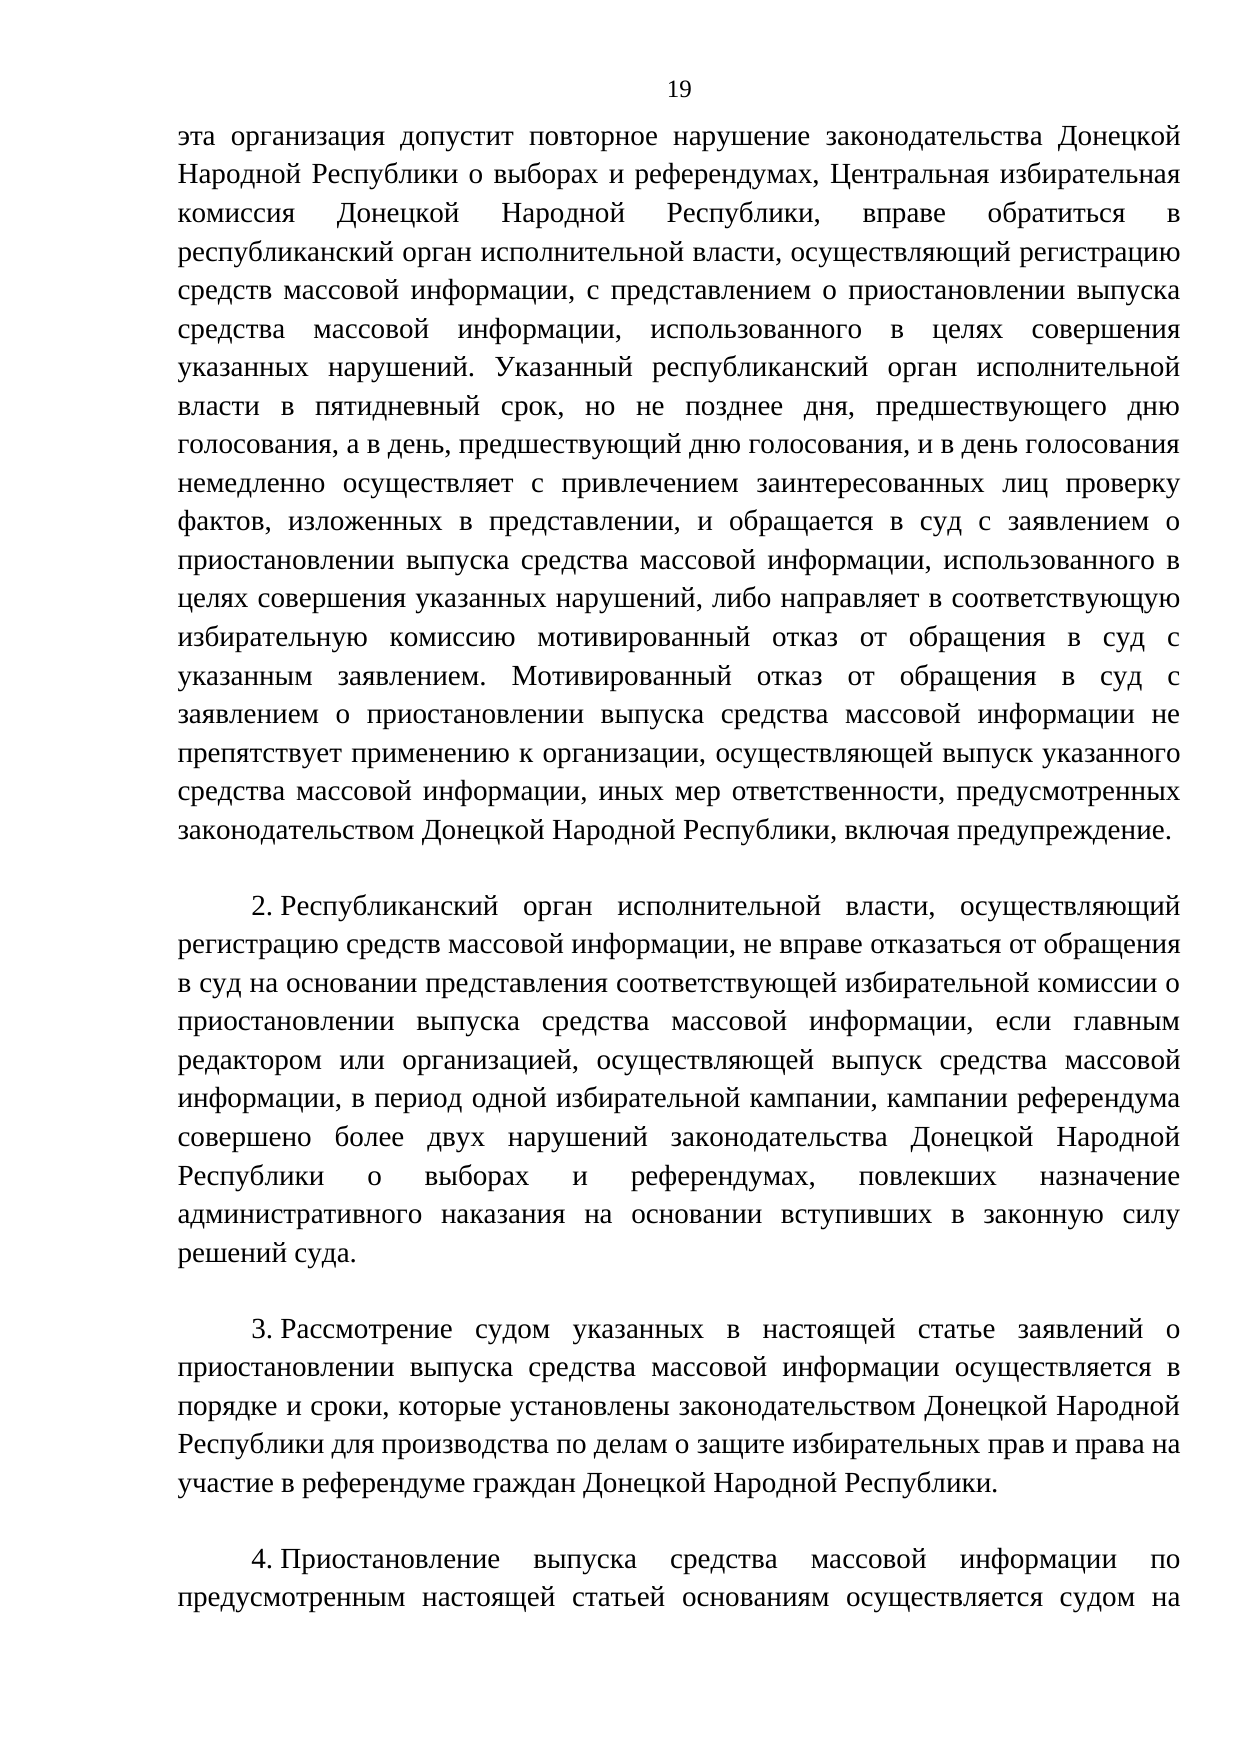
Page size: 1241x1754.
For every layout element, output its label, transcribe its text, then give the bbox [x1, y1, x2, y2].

text 2. Республиканский орган исполнительной власти, осуществляющий регистрацию средств массовой информации, не вправе отказаться от обращения в суд на основании представления соответствующей избирательной комиссии о приостановлении выпуска средства массовой информации, если главным редактором или организацией, осуществляющей выпуск средства массовой информации, в период одной избирательной кампании, кампании референдума совершено более двух нарушений законодательства Донецкой Народной Республики о выборах и референдумах, повлекших назначение административного наказания на основании вступивших в законную силу решений суда. [177, 888, 1181, 1268]
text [177, 1541, 1181, 1613]
text 3. Рассмотрение судом указанных в настоящей статье заявлений о приостановлении выпуска средства массовой информации осуществляется в порядке и сроки, которые установлены законодательством Донецкой Народной Республики для производства по делам о защите избирательных прав и права на участие в референдуме граждан Донецкой Народной Республики. [177, 1311, 1181, 1498]
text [177, 118, 1181, 845]
